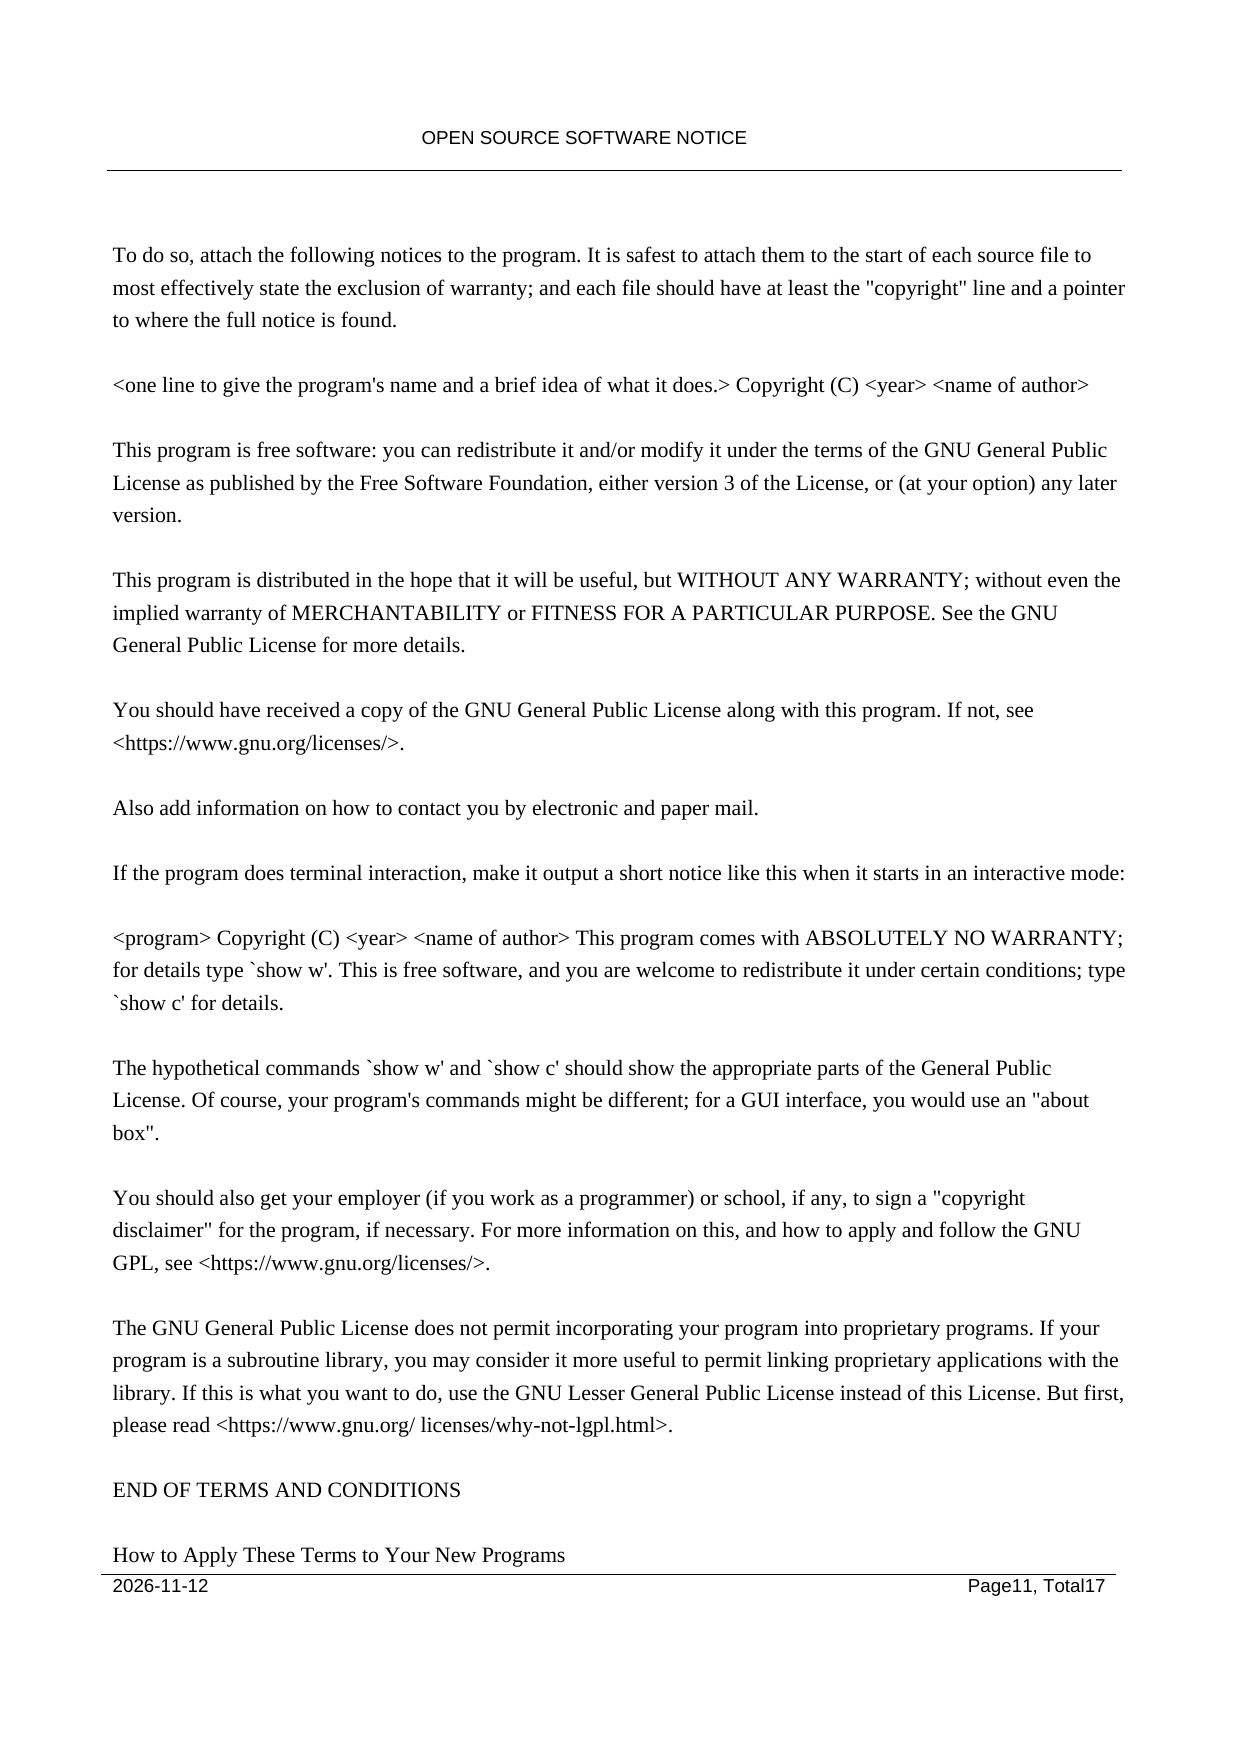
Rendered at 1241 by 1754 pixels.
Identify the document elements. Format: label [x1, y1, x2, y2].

text [112, 206, 1128, 1571]
